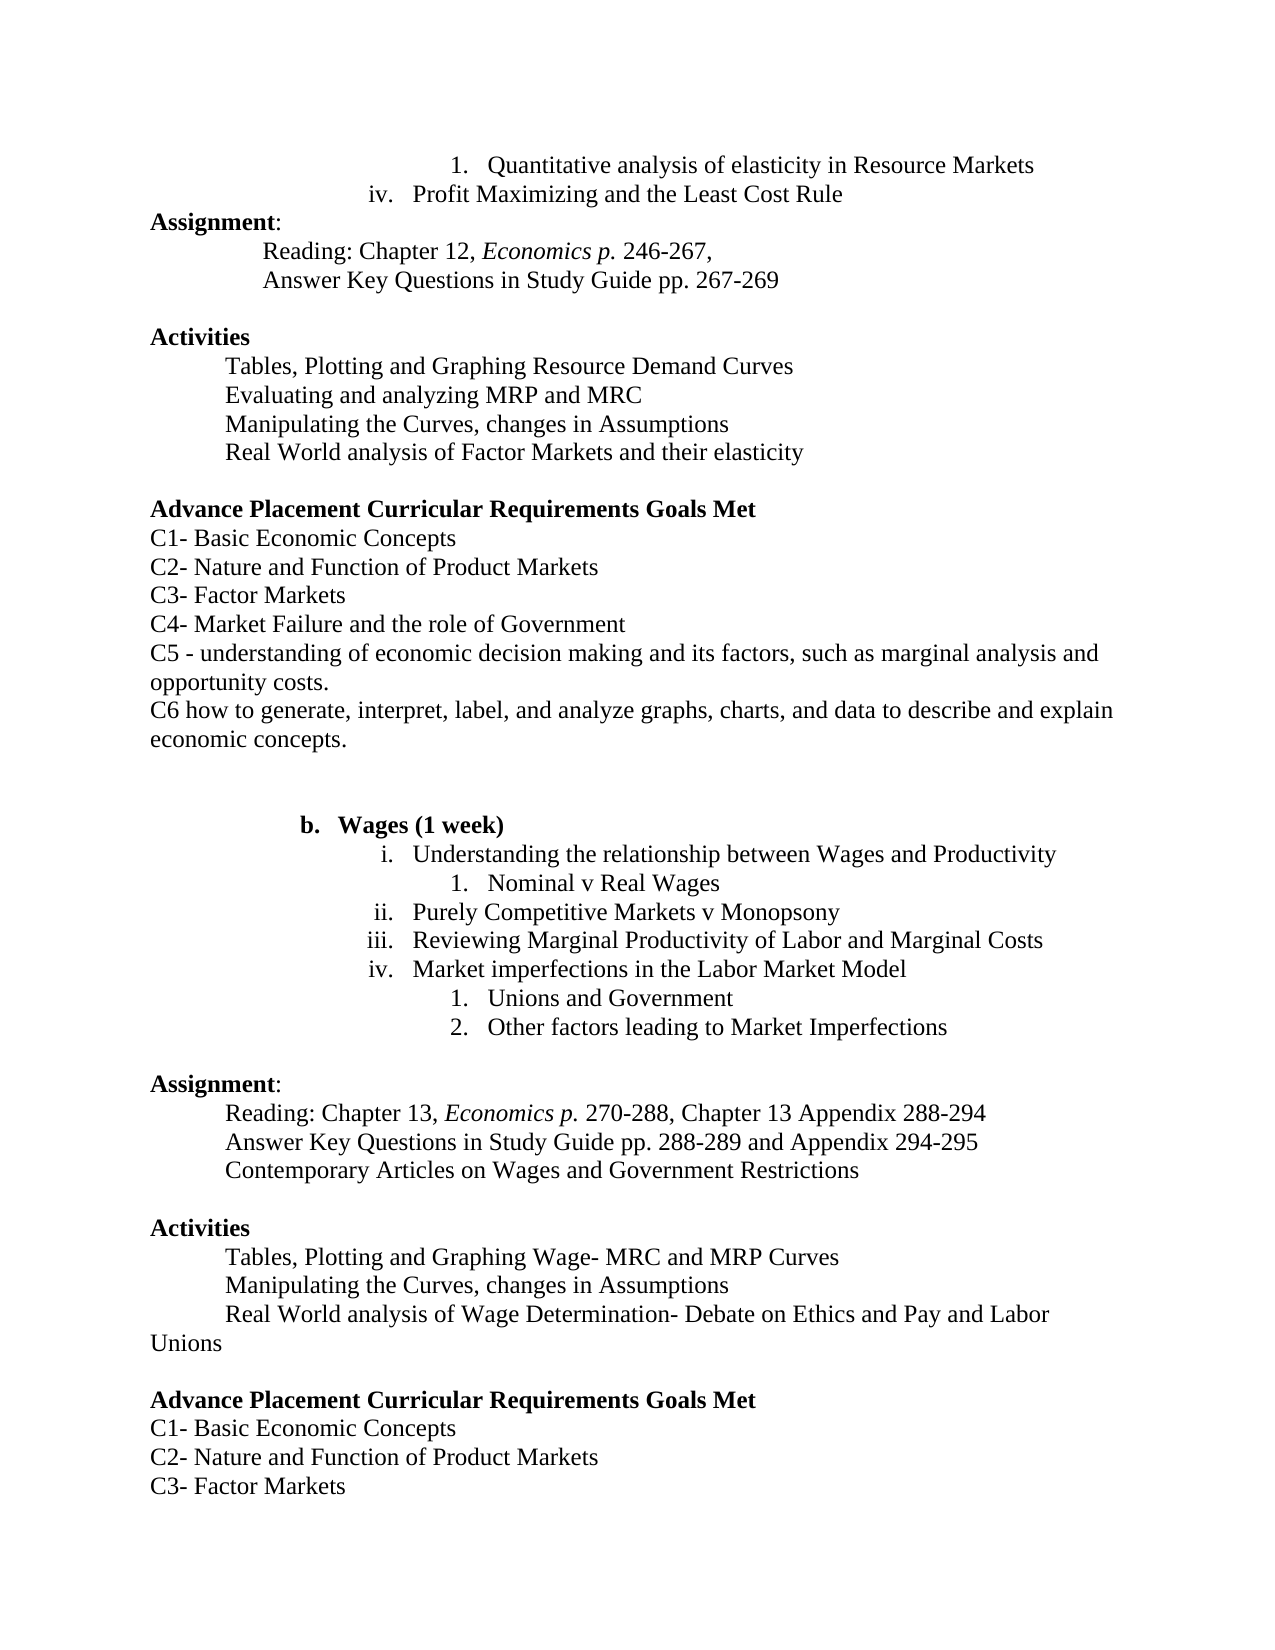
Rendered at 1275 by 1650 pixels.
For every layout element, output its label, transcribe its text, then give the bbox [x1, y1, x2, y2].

text C6 how to generate, interpret, label, and analyze graphs, charts, and data to describe and explain economic concepts. [150, 696, 1125, 753]
list Unions and Government [450, 983, 1125, 1012]
text C1- Basic Economic Concepts [150, 523, 1125, 552]
list Market imperfections in the Labor Market Model [394, 954, 1125, 983]
text Activities [150, 322, 1125, 351]
list Other factors leading to Market Imperfections [450, 1012, 1125, 1041]
text C3- Factor Markets [150, 1471, 1125, 1500]
text Tables, Plotting and Graphing Wage- MRC and MRP Curves [150, 1242, 1125, 1271]
text C1- Basic Economic Concepts [150, 1413, 1125, 1442]
text C3- Factor Markets [150, 581, 1125, 609]
list Understanding the relationship between Wages and Productivity [394, 839, 1125, 868]
text Reading: Chapter 12, Economics p. 246-267, [262, 236, 1125, 265]
text Manipulating the Curves, changes in Assumptions [225, 409, 1125, 437]
text Contemporary Articles on Wages and Government Restrictions [150, 1156, 1125, 1184]
text Activities [150, 1213, 1125, 1242]
list Reviewing Marginal Productivity of Labor and Marginal Costs [394, 926, 1125, 954]
list Wages (1 week) [300, 811, 1125, 839]
text Assignment: [150, 1069, 1125, 1098]
text Tables, Plotting and Graphing Resource Demand Curves [150, 351, 1125, 380]
text C4- Market Failure and the role of Government [150, 609, 1125, 638]
text Answer Key Questions in Study Guide pp. 288-289 and Appendix 294-295 [150, 1127, 1125, 1156]
text Evaluating and analyzing MRP and MRC [150, 380, 1125, 409]
text Real World analysis of Factor Markets and their elasticity [150, 437, 1125, 466]
text Answer Key Questions in Study Guide pp. 267-269 [262, 265, 1125, 294]
list Purely Competitive Markets v Monopsony [394, 897, 1125, 926]
text Assignment: [150, 207, 1125, 236]
text Manipulating the Curves, changes in Assumptions [225, 1271, 1125, 1299]
list Profit Maximizing and the Least Cost Rule [394, 179, 1125, 207]
text Advance Placement Curricular Requirements Goals Met [150, 494, 1125, 523]
text Reading: Chapter 13, Economics p. 270-288, Chapter 13 Appendix 288-294 [150, 1098, 1125, 1127]
list Nominal v Real Wages [450, 868, 1125, 897]
text C5 - understanding of economic decision making and its factors, such as marginal analysis and opportunity costs. [150, 638, 1125, 696]
text Real World analysis of Wage Determination- Debate on Ethics and Pay and Labor Unions [150, 1299, 1125, 1357]
text C2- Nature and Function of Product Markets [150, 552, 1125, 581]
text Advance Placement Curricular Requirements Goals Met [150, 1385, 1125, 1413]
list Quantitative analysis of elasticity in Resource Markets [450, 150, 1125, 179]
text C2- Nature and Function of Product Markets [150, 1442, 1125, 1471]
